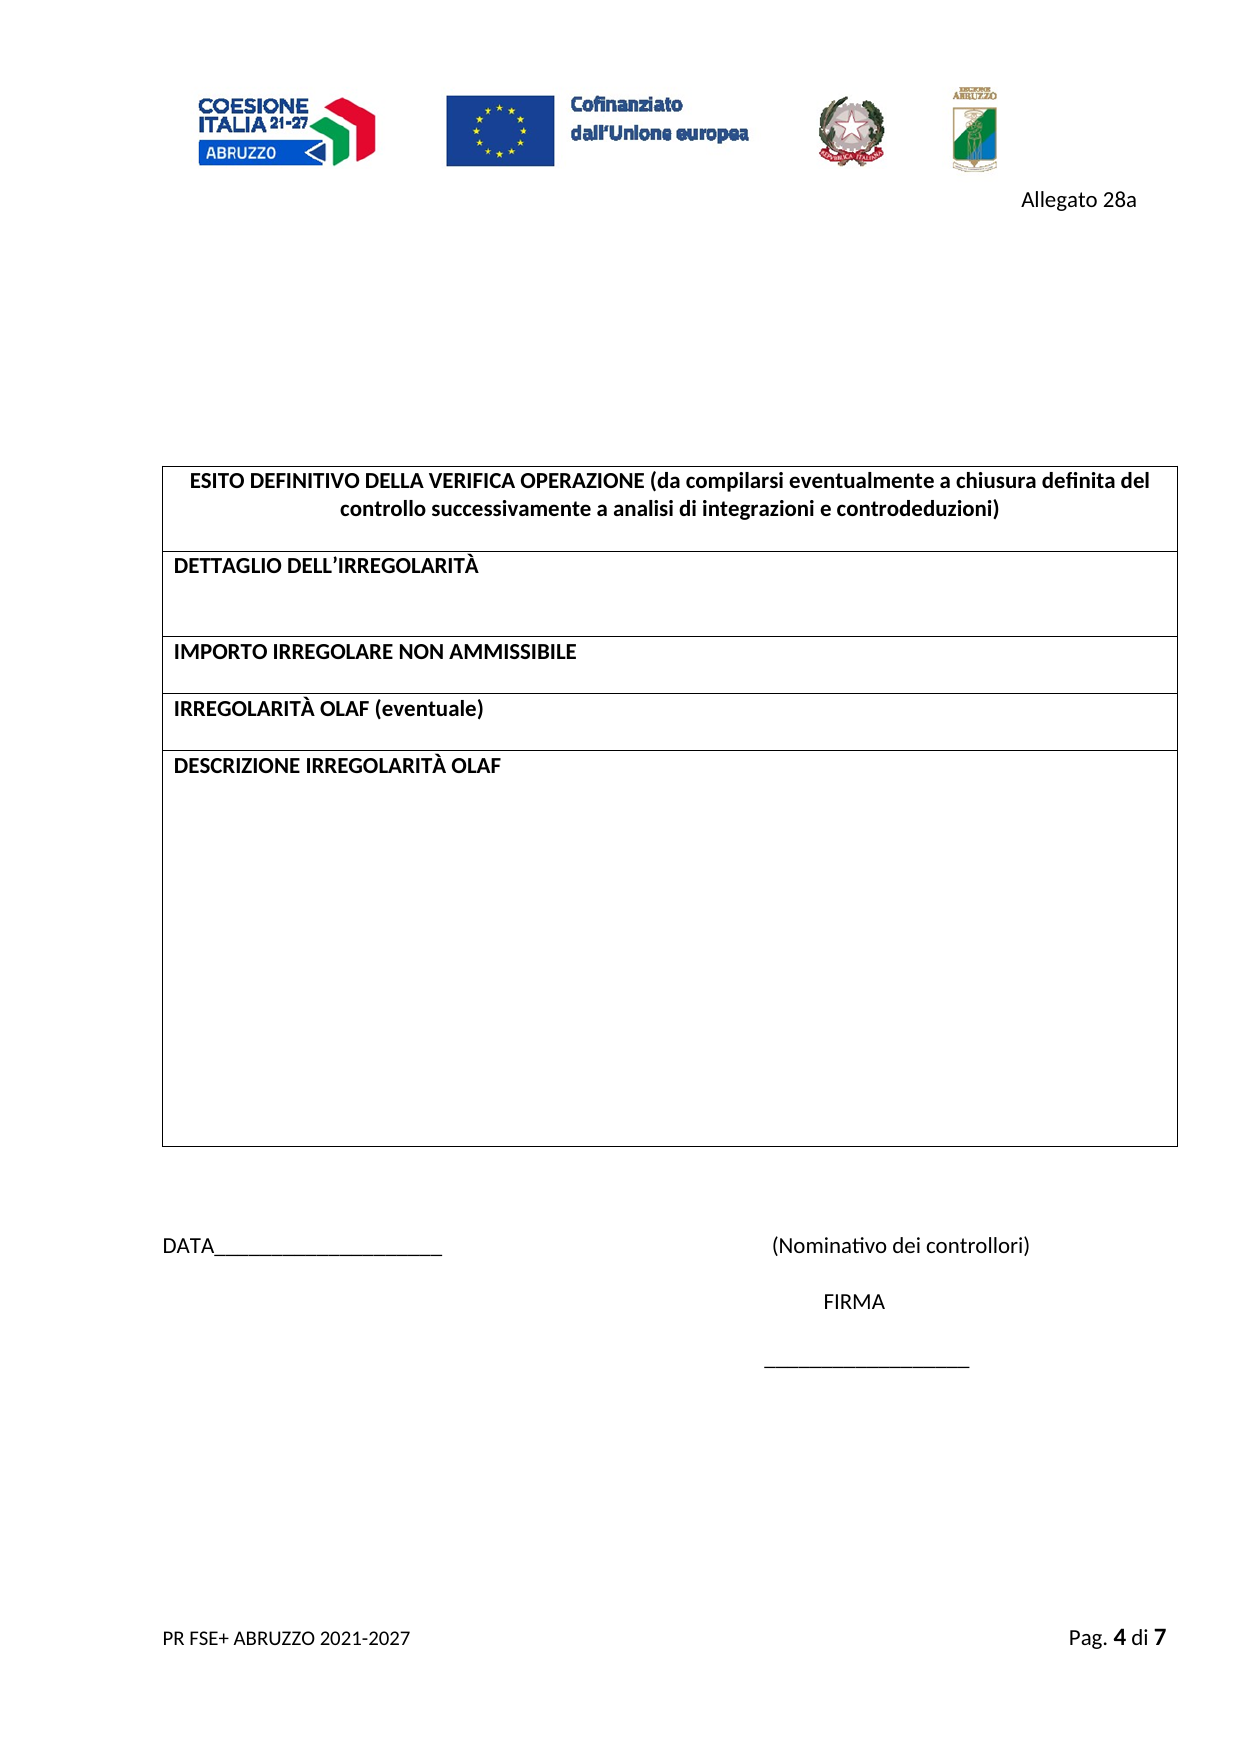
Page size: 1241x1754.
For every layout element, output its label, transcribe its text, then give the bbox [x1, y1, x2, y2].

table_cell IMPORTO IRREGOLARE NON AMMISSIBILE [163, 637, 1177, 693]
table_cell DETTAGLIO DELL’IRREGOLARITÀ [163, 552, 1177, 636]
picture [162, 73, 1034, 186]
text FIRMA [162, 1287, 1033, 1315]
text __________________ [162, 1343, 1033, 1371]
table_cell IRREGOLARITÀ OLAF (eventuale) [163, 694, 1177, 750]
table_header ESITO DEFINITIVO DELLA VERIFICA OPERAZIONE (da compilarsi eventualmente a chiusura definita del controllo successivamente a analisi di integrazioni e controdeduzioni) [163, 467, 1177, 551]
text DATA____________________ (Nominativo dei controllori) [162, 1231, 1033, 1287]
table_cell DESCRIZIONE IRREGOLARITÀ OLAF [163, 751, 1177, 1146]
